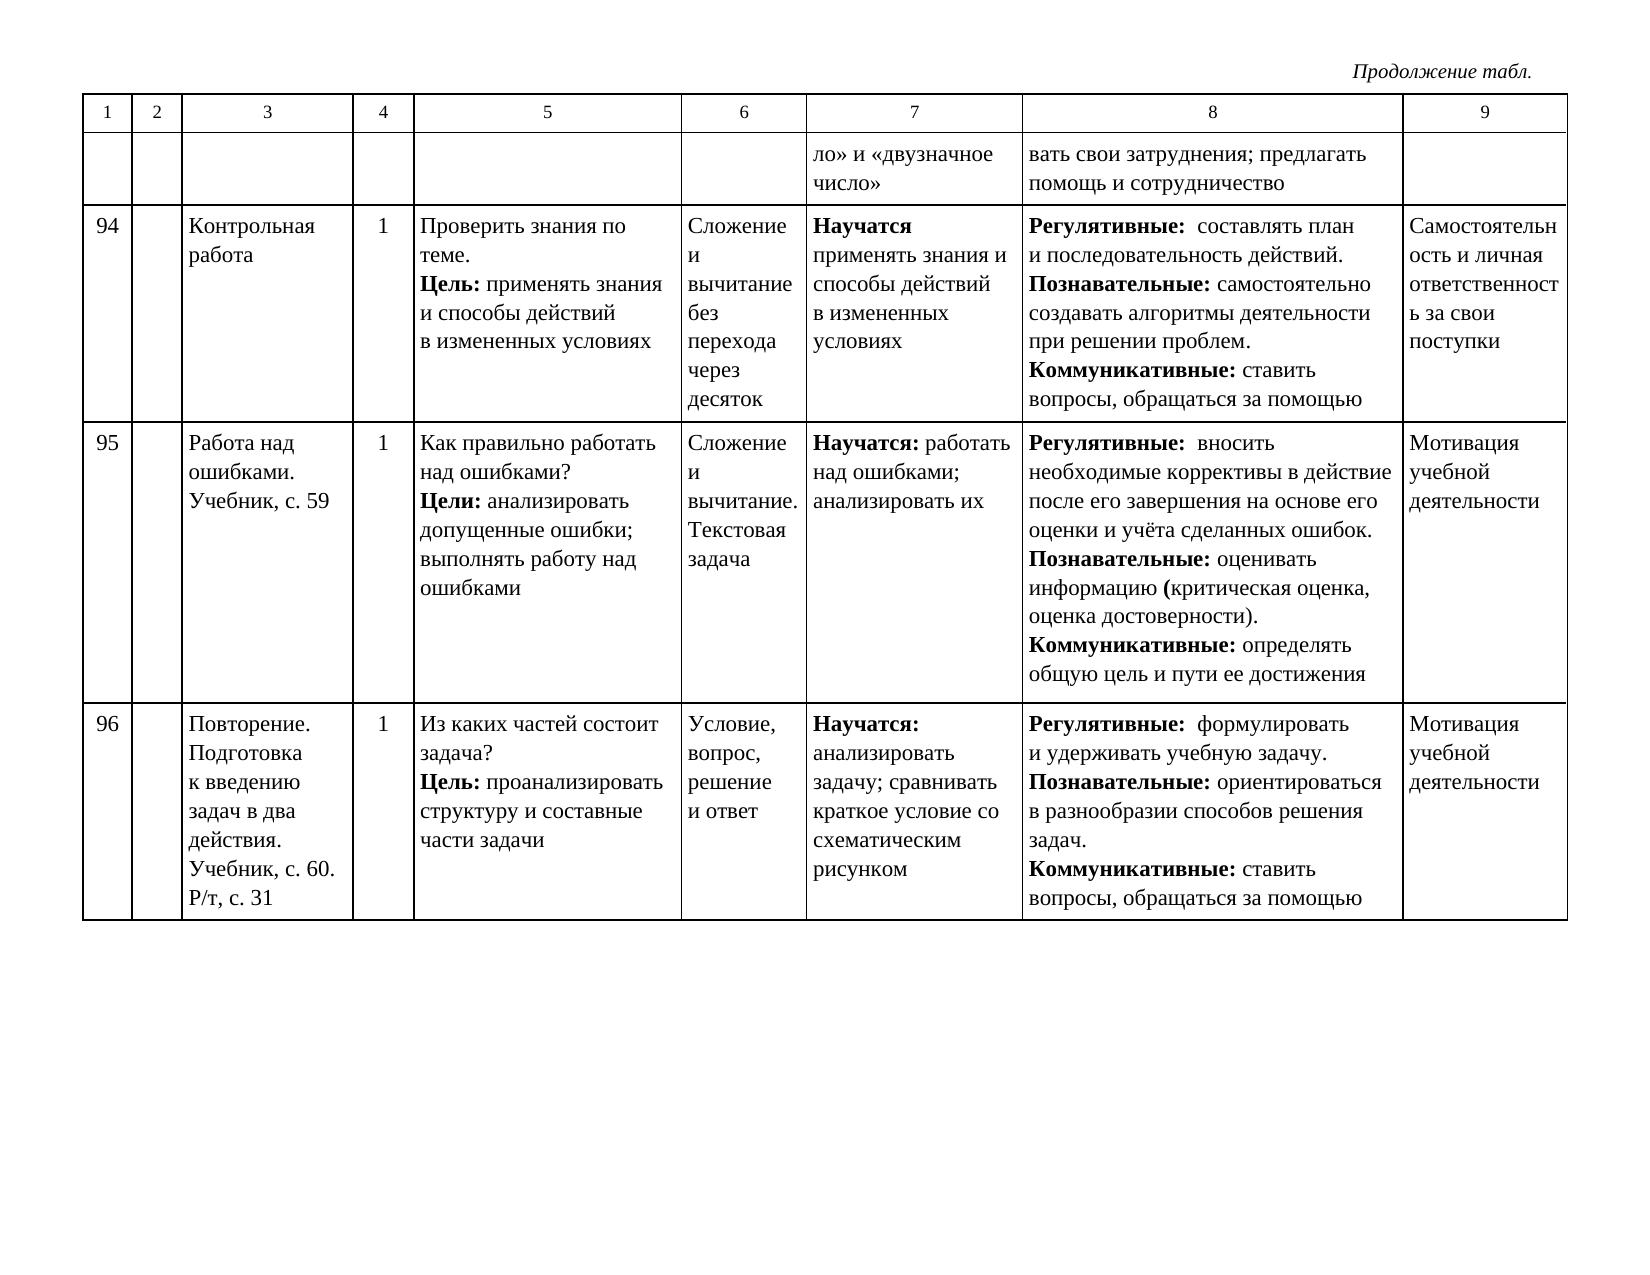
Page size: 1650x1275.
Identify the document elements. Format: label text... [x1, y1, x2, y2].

table_cell Работа над ошибками. Учебник, с. 59 [183, 423, 352, 702]
table_cell [183, 133, 352, 204]
table_header 1 [84, 95, 131, 132]
table_cell ло» и «двузначное число» [807, 133, 1022, 204]
table_cell Регулятивные: формулировать и удерживать учебную задачу. Познавательные: ориентироваться в разнообразии способов решения задач. Коммуникативные: ставить вопросы, обращаться за помощью [1023, 704, 1402, 919]
table_header 6 [682, 95, 806, 132]
table_cell 96 [84, 704, 131, 919]
table_cell Проверить знания по теме. Цель: применять знания и способы действий в измененных условиях [415, 206, 681, 421]
table_cell 94 [84, 206, 131, 421]
table_cell Условие, вопрос, решение и ответ [682, 704, 806, 919]
table_cell Научатся применять знания и способы действий в измененных условиях [807, 206, 1022, 421]
table_cell 95 [84, 423, 131, 702]
table_header 4 [354, 95, 413, 132]
table_cell [133, 704, 181, 919]
table_cell Мотивация учебной деятельности [1404, 421, 1567, 702]
table_header 7 [807, 95, 1022, 132]
table_cell 1 [354, 704, 413, 919]
table_header 5 [415, 95, 681, 132]
table_cell Повторение. Подготовка к введению задач в два действия. Учебник, с. 60. Р/т, с. 31 [183, 704, 352, 919]
table_cell Сложение и вычитание. Текстовая задача [682, 423, 806, 702]
table_cell [133, 206, 181, 421]
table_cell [682, 206, 806, 421]
table_cell [354, 133, 413, 204]
table_cell Самостоятельность и личная ответственность за свои поступки [1404, 204, 1567, 421]
table_cell [133, 133, 181, 204]
table_cell Регулятивные: вносить необходимые коррективы в действие после его завершения на основе его оценки и учёта сделанных ошибок. Познавательные: оценивать информацию (критическая оценка, оценка достоверности). Коммуникативные: определять общую цель и пути ее достижения [1023, 423, 1402, 702]
table_cell Контрольная работа [183, 206, 352, 421]
table_header 8 [1023, 95, 1402, 132]
table_cell вать свои затруднения; предлагать помощь и сотрудничество [1023, 133, 1402, 204]
table_cell Из каких частей состоит задача? Цель: проанализировать структуру и составные части задачи [415, 704, 681, 919]
table_cell Научатся: анализировать задачу; сравнивать краткое условие со схематическим рисунком [807, 704, 1022, 919]
table_header 2 [133, 95, 181, 132]
table_cell [84, 133, 131, 204]
text Продолжение табл. [118, 59, 1532, 83]
table_cell [415, 133, 681, 204]
table_cell [133, 423, 181, 702]
table_cell 1 [354, 206, 413, 421]
table_cell [1404, 132, 1567, 204]
table_cell Как правильно работать над ошибками? Цели: анализировать допущенные ошибки; выполнять работу над ошибками [415, 423, 681, 702]
table_cell [682, 133, 806, 204]
table_cell Мотивация учебной деятельности [1404, 702, 1567, 919]
table_header 3 [183, 95, 352, 132]
table_cell Регулятивные: составлять план и последовательность действий. Познавательные: самостоятельно создавать алгоритмы деятельности при решении проблем. Коммуникативные: ставить вопросы, обращаться за помощью [1023, 206, 1402, 421]
table_cell 1 [354, 423, 413, 702]
table_header 9 [1404, 95, 1567, 132]
table_cell Научатся: работать над ошибками; анализировать их [807, 423, 1022, 702]
